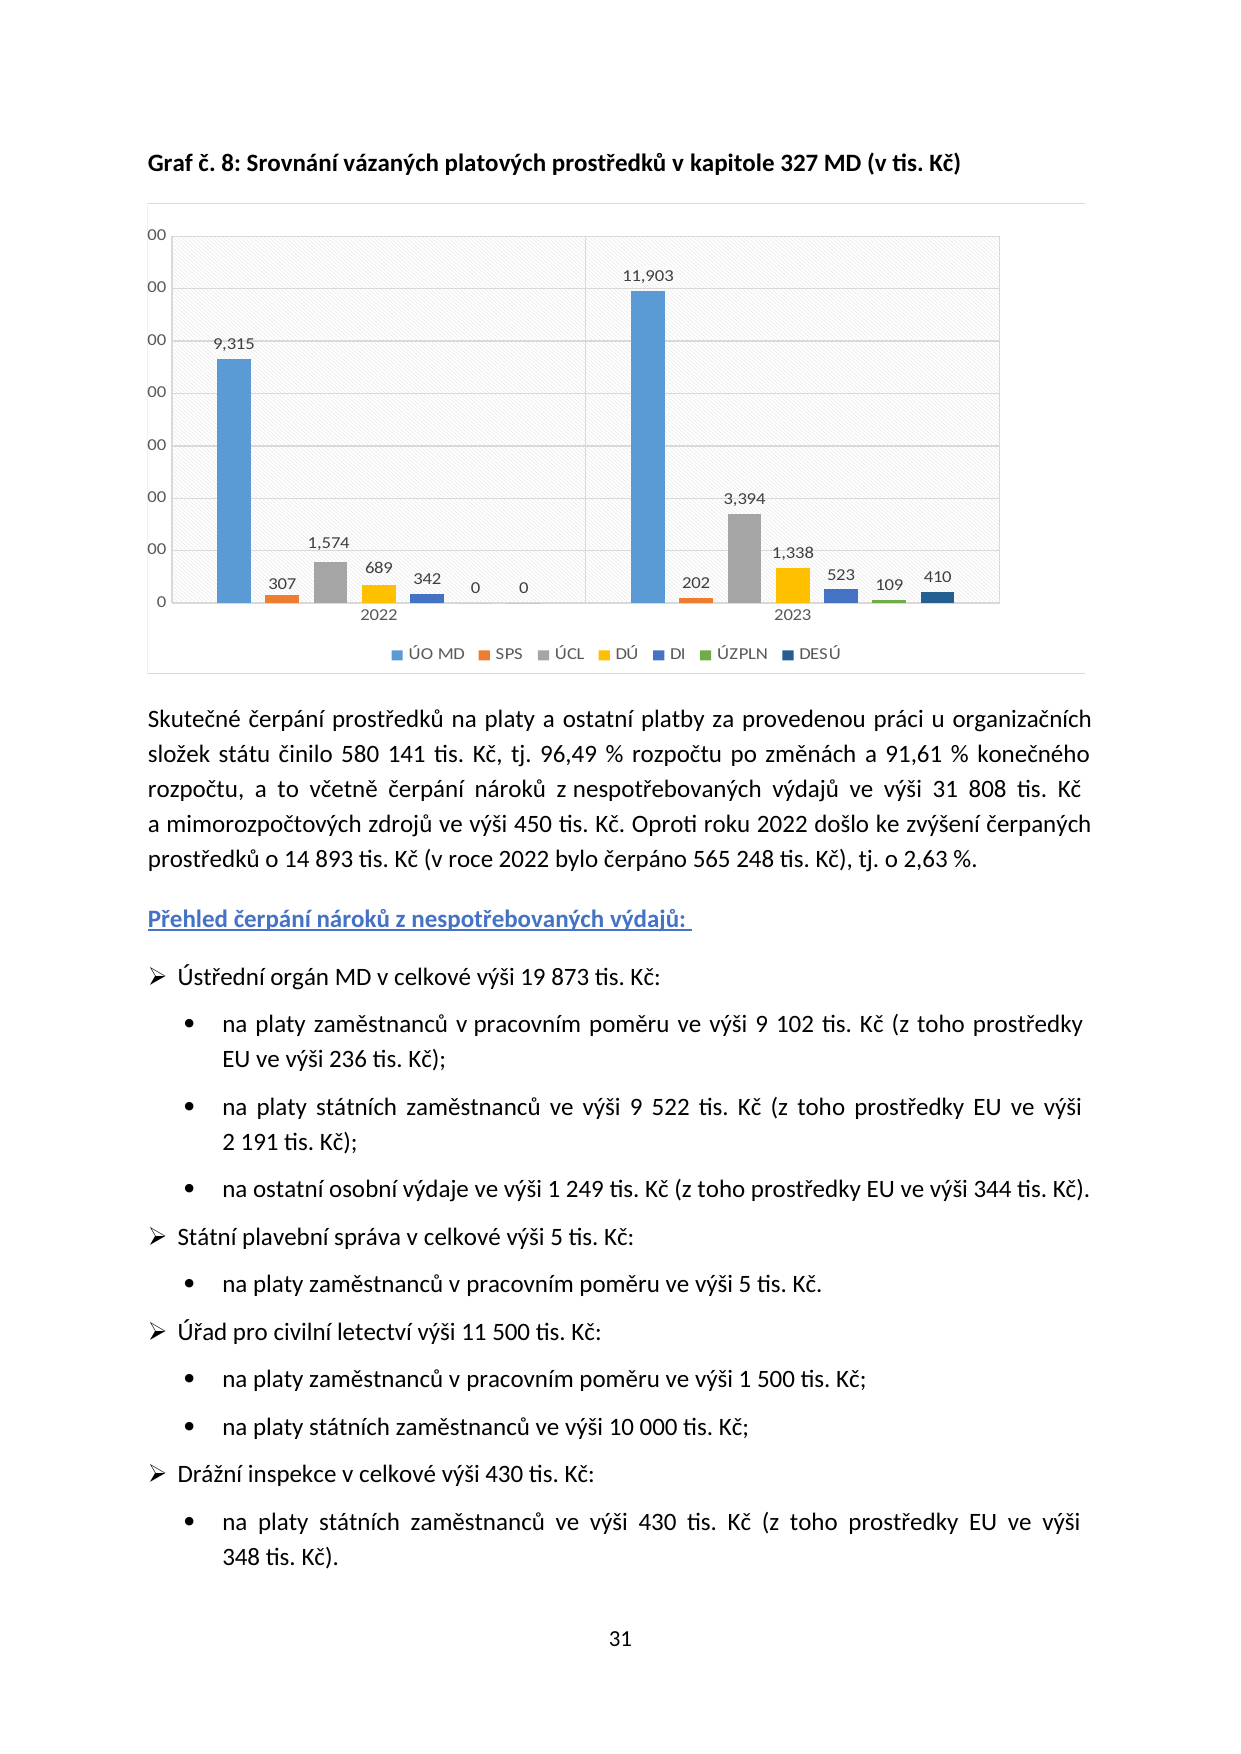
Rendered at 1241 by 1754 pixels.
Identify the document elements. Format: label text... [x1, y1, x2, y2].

list Drážní inspekce v celkové výši 430 tis. Kč: [148, 1458, 1093, 1489]
text na ostatní osobní výdaje ve výši 1 249 tis. Kč (z toho prostředky EU ve výši 344 tis. Kč). [185, 1173, 1093, 1204]
list Ústřední orgán MD v celkové výši 19 873 tis. Kč: [148, 961, 1093, 991]
text Přehled čerpání nároků z nespotřebovaných výdajů: [148, 903, 1093, 933]
list Státní plavební správa v celkové výši 5 tis. Kč: [148, 1221, 1093, 1251]
text na platy zaměstnanců v pracovním poměru ve výši 5 tis. Kč. [185, 1268, 1093, 1299]
text na platy státních zaměstnanců ve výši 10 000 tis. Kč; [185, 1411, 1093, 1441]
text na platy zaměstnanců v pracovním poměru ve výši 1 500 tis. Kč; [185, 1363, 1093, 1394]
list Úřad pro civilní letectví výši 11 500 tis. Kč: [148, 1316, 1093, 1346]
text Graf č. 8: Srovnání vázaných platových prostředků v kapitole 327 MD (v tis. Kč) [148, 148, 1093, 178]
text na platy státních zaměstnanců ve výši 9 522 tis. Kč (z toho prostředky EU ve výši 2 191 tis. Kč); [185, 1091, 1093, 1156]
text Skutečné čerpání prostředků na platy a ostatní platby za provedenou práci u organizačních složek státu činilo 580 141 tis. Kč, tj. 96,49 % rozpočtu po změnách a 91,61 % konečného rozpočtu, a to včetně čerpání nároků z nespotřebovaných výdajů ve výši 31 808 tis. Kč a mimorozpočtových zdrojů ve výši 450 tis. Kč. Oproti roku 2022 došlo ke zvýšení čerpaných prostředků o 14 893 tis. Kč (v roce 2022 bylo čerpáno 565 248 tis. Kč), tj. o 2,63 %. [148, 703, 1093, 873]
text na platy státních zaměstnanců ve výši 430 tis. Kč (z toho prostředky EU ve výši 348 tis. Kč). [185, 1506, 1093, 1571]
text na platy zaměstnanců v pracovním poměru ve výši 9 102 tis. Kč (z toho prostředky EU ve výši 236 tis. Kč); [185, 1008, 1093, 1074]
